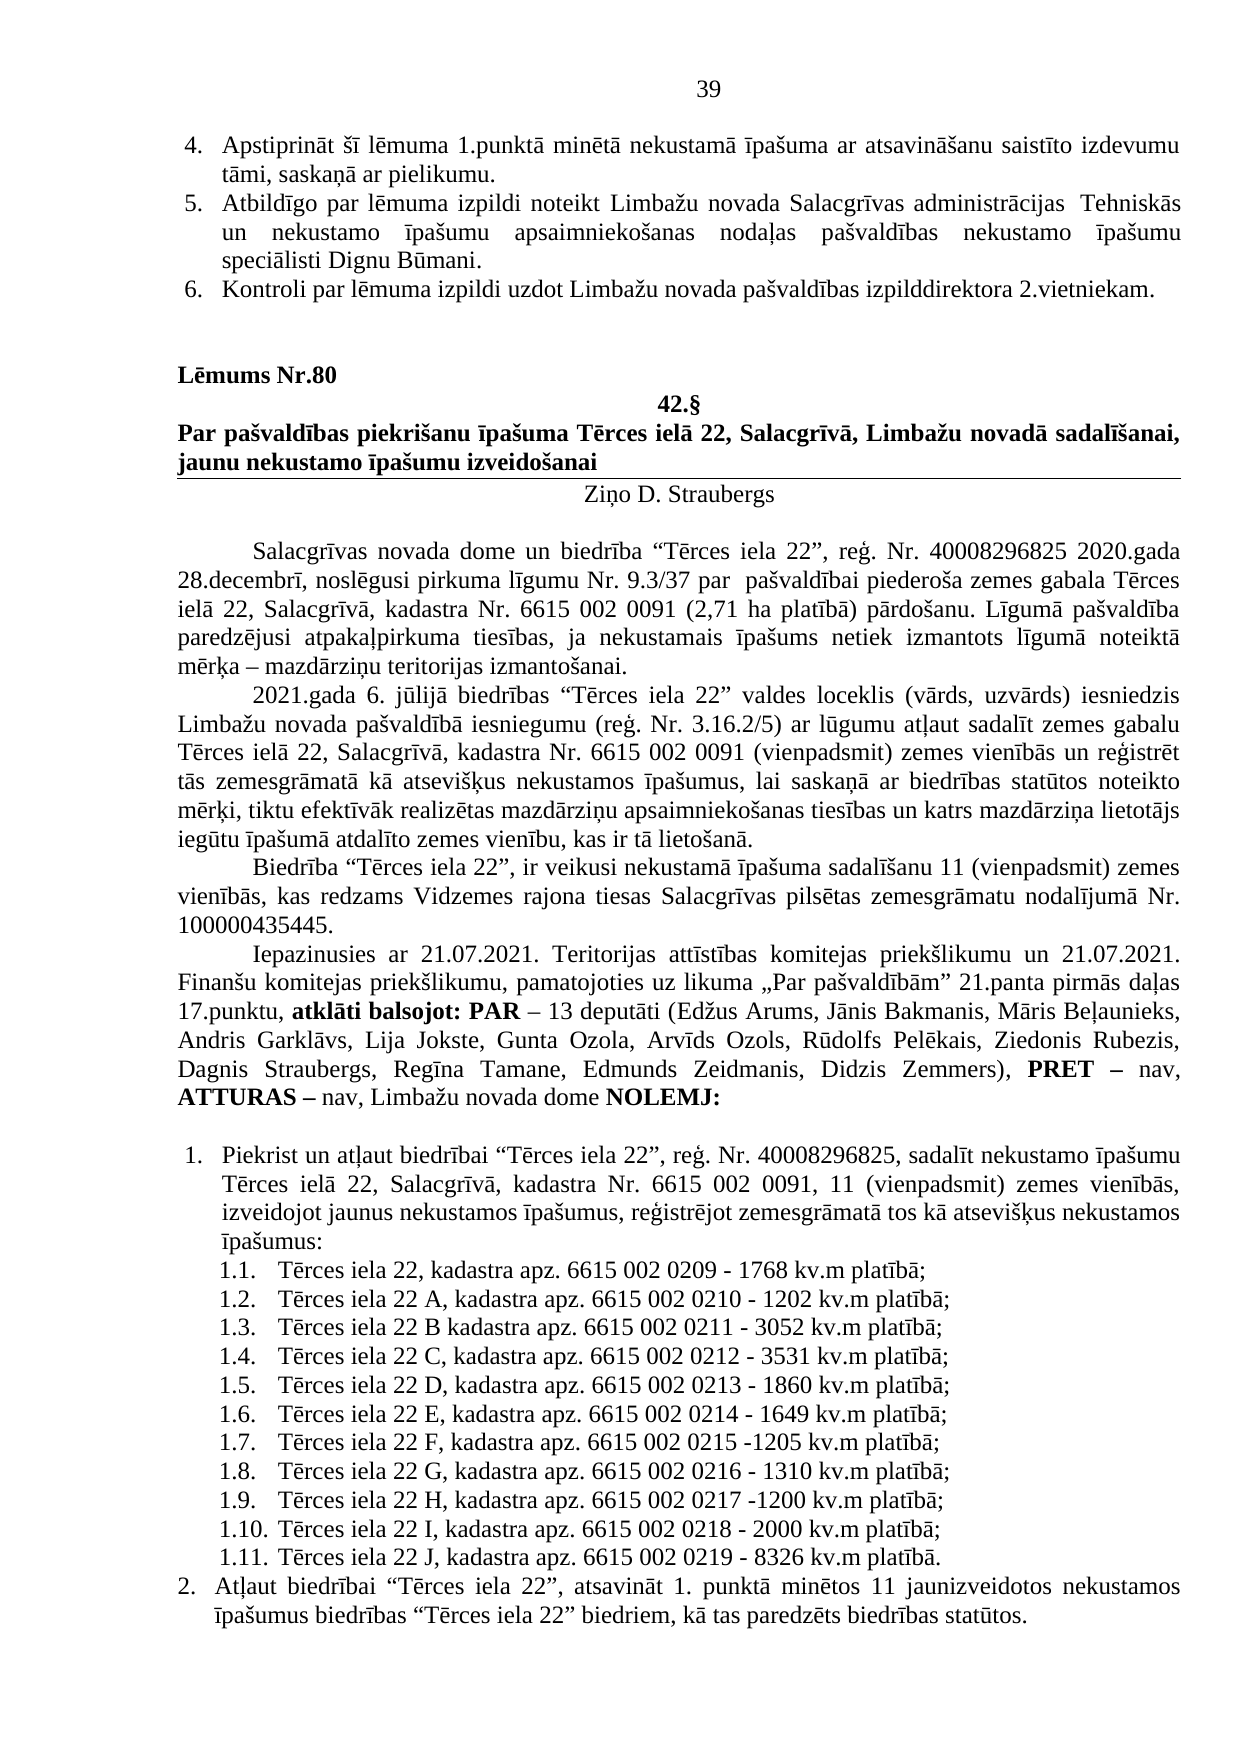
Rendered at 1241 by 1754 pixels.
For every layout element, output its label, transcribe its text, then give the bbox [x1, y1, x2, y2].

text Biedrība “Tērces iela 22”, ir veikusi nekustamā īpašuma sadalīšanu 11 (vienpadsmit) zemes vienībās, kas redzams Vidzemes rajona tiesas Salacgrīvas pilsētas zemesgrāmatu nodalījumā Nr. 100000435445. [177, 852, 1181, 939]
list Apstiprināt šī lēmuma 1.punktā minētā nekustamā īpašuma ar atsavināšanu saistīto izdevumu tāmi, saskaņā ar pielikumu. [184, 131, 1181, 188]
list Piekrist un atļaut biedrībai “Tērces iela 22”, reģ. Nr. 40008296825, sadalīt nekustamo īpašumu Tērces ielā 22, Salacgrīvā, kadastra Nr. 6615 002 0091, 11 (vienpadsmit) zemes vienībās, izveidojot jaunus nekustamos īpašumus, reģistrējot zemesgrāmatā tos kā atsevišķus nekustamos īpašumus: [184, 1140, 1181, 1255]
list Tērces iela 22 C, kadastra apz. 6615 002 0212 - 3531 kv.m platībā; [218, 1341, 1181, 1370]
text Lēmums Nr.80 [177, 361, 1181, 389]
text Salacgrīvas novada dome un biedrība “Tērces iela 22”, reģ. Nr. 40008296825 2020.gada 28.decembrī, noslēgusi pirkuma līgumu Nr. 9.3/37 par pašvaldībai piederoša zemes gabala Tērces ielā 22, Salacgrīvā, kadastra Nr. 6615 002 0091 (2,71 ha platībā) pārdošanu. Līgumā pašvaldība paredzējusi atpakaļpirkuma tiesības, ja nekustamais īpašums netiek izmantots līgumā noteiktā mērķa – mazdārziņu teritorijas izmantošanai. [177, 536, 1181, 680]
list Tērces iela 22 F, kadastra apz. 6615 002 0215 -1205 kv.m platībā; [218, 1427, 1181, 1456]
text 2021.gada 6. jūlijā biedrības “Tērces iela 22” valdes loceklis (vārds, uzvārds) iesniedzis Limbažu novada pašvaldībā iesniegumu (reģ. Nr. 3.16.2/5) ar lūgumu atļaut sadalīt zemes gabalu Tērces ielā 22, Salacgrīvā, kadastra Nr. 6615 002 0091 (vienpadsmit) zemes vienībās un reģistrēt tās zemesgrāmatā kā atsevišķus nekustamos īpašumus, lai saskaņā ar biedrības statūtos noteikto mērķi, tiktu efektīvāk realizētas mazdārziņu apsaimniekošanas tiesības un katrs mazdārziņa lietotājs iegūtu īpašumā atdalīto zemes vienību, kas ir tā lietošanā. [177, 680, 1181, 852]
text Iepazinusies ar 21.07.2021. Teritorijas attīstības komitejas priekšlikumu un 21.07.2021. Finanšu komitejas priekšlikumu, pamatojoties uz likuma „Par pašvaldībām” 21.panta pirmās daļas 17.punktu, atklāti balsojot: PAR – 13 deputāti (Edžus Arums, Jānis Bakmanis, Māris Beļaunieks, Andris Garklāvs, Lija Jokste, Gunta Ozola, Arvīds Ozols, Rūdolfs Pelēkais, Ziedonis Rubezis, Dagnis Straubergs, Regīna Tamane, Edmunds Zeidmanis, Didzis Zemmers), PRET – nav, ATTURAS – nav, Limbažu novada dome NOLEMJ: [177, 939, 1181, 1111]
list Tērces iela 22 D, kadastra apz. 6615 002 0213 - 1860 kv.m platībā; [218, 1370, 1181, 1399]
list Tērces iela 22, kadastra apz. 6615 002 0209 - 1768 kv.m platībā; [218, 1255, 1181, 1284]
list Tērces iela 22 A, kadastra apz. 6615 002 0210 - 1202 kv.m platībā; [218, 1284, 1181, 1312]
text Par pašvaldības piekrišanu īpašuma Tērces ielā 22, Salacgrīvā, Limbažu novadā sadalīšanai, jaunu nekustamo īpašumu izveidošanai [177, 418, 1181, 478]
list Atļaut biedrībai “Tērces iela 22”, atsavināt 1. punktā minētos 11 jaunizveidotos nekustamos īpašumus biedrības “Tērces iela 22” biedriem, kā tas paredzēts biedrības statūtos. [177, 1571, 1181, 1629]
list Kontroli par lēmuma izpildi uzdot Limbažu novada pašvaldības izpilddirektora 2.vietniekam. [184, 274, 1181, 303]
list Tērces iela 22 G, kadastra apz. 6615 002 0216 - 1310 kv.m platībā; [218, 1456, 1181, 1485]
list Tērces iela 22 J, kadastra apz. 6615 002 0219 - 8326 kv.m platībā. [218, 1542, 1181, 1571]
text Ziņo D. Straubergs [177, 479, 1181, 507]
list Tērces iela 22 I, kadastra apz. 6615 002 0218 - 2000 kv.m platībā; [218, 1514, 1181, 1542]
list Tērces iela 22 E, kadastra apz. 6615 002 0214 - 1649 kv.m platībā; [218, 1399, 1181, 1427]
list Atbildīgo par lēmuma izpildi noteikt Limbažu novada Salacgrīvas administrācijas Tehniskās un nekustamo īpašumu apsaimniekošanas nodaļas pašvaldības nekustamo īpašumu speciālisti Dignu Būmani. [184, 188, 1181, 274]
list Tērces iela 22 B kadastra apz. 6615 002 0211 - 3052 kv.m platībā; [218, 1312, 1181, 1341]
list Tērces iela 22 H, kadastra apz. 6615 002 0217 -1200 kv.m platībā; [218, 1485, 1181, 1514]
text 42.§ [177, 389, 1181, 418]
